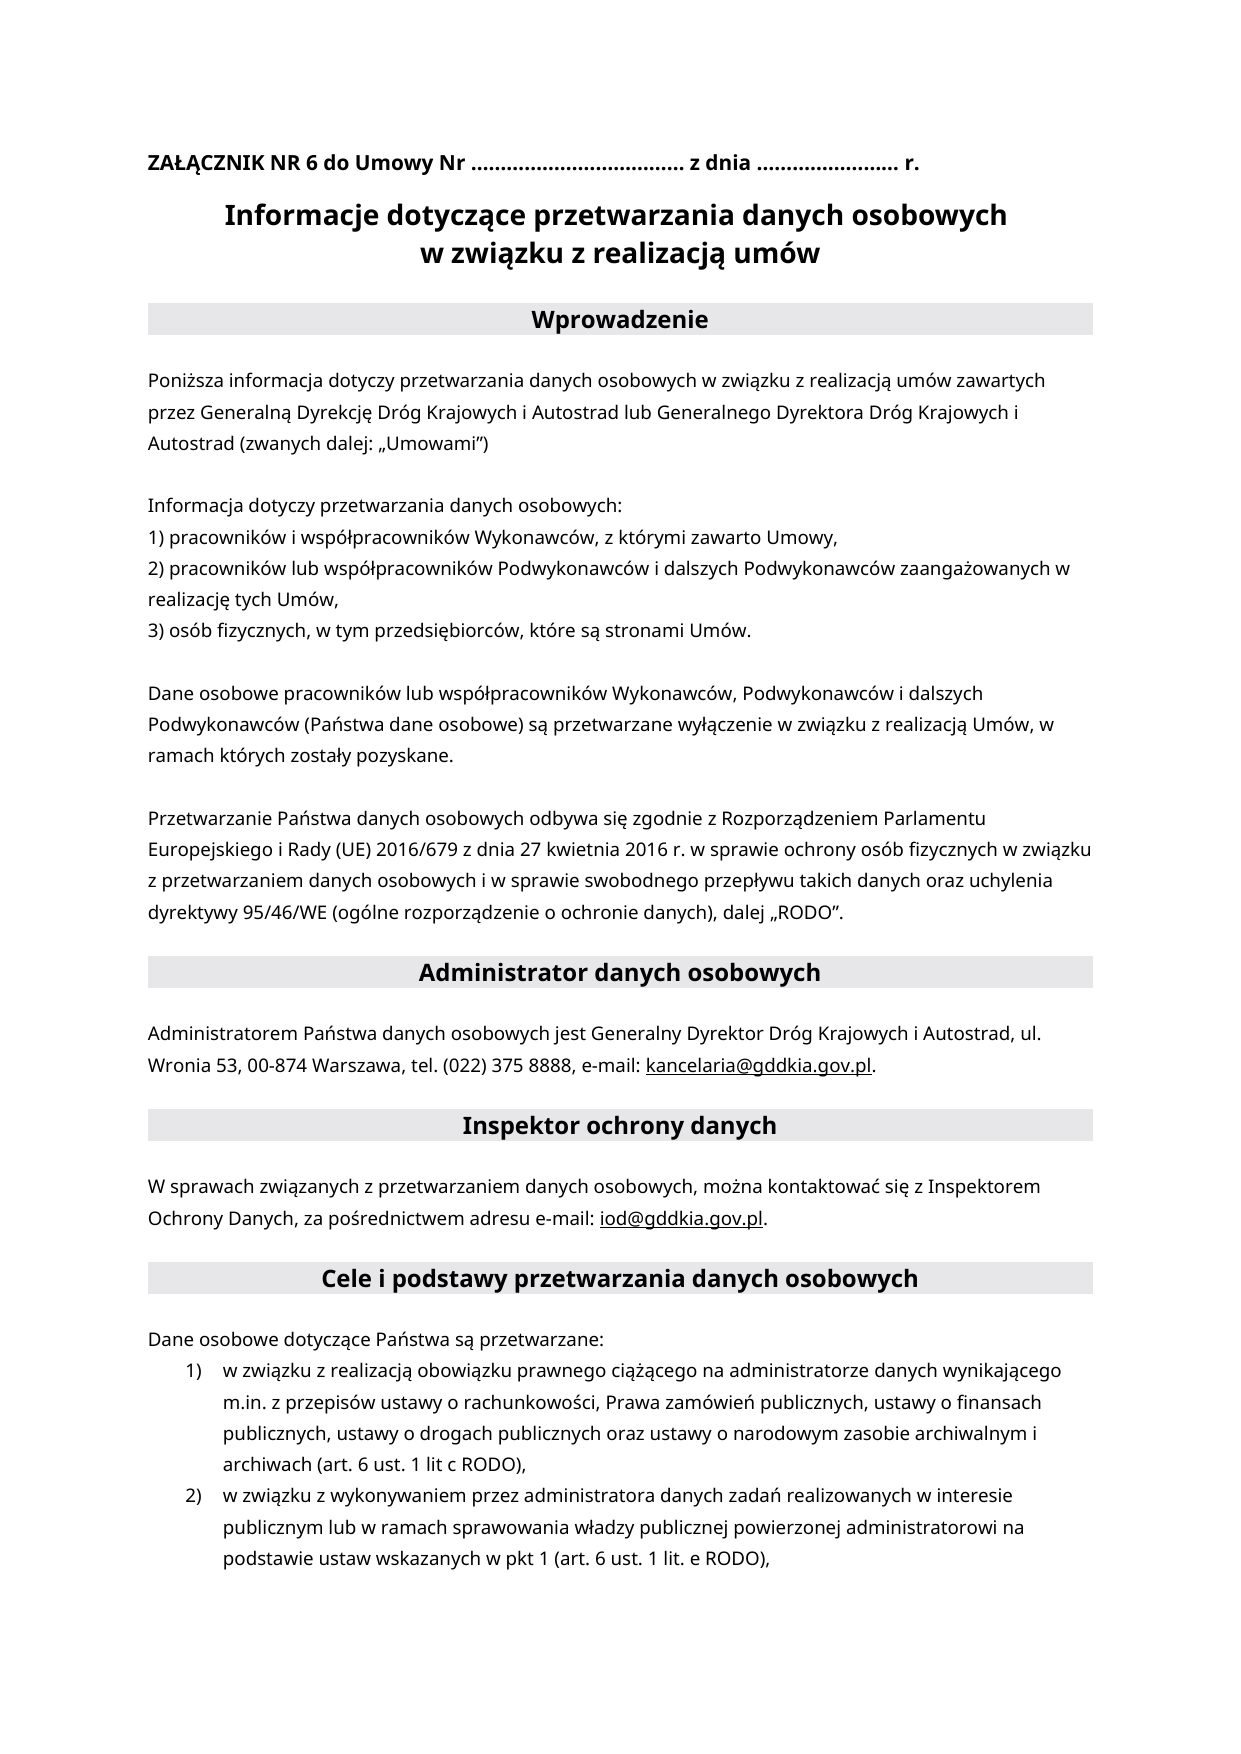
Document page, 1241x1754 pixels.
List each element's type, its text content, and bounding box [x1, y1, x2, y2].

text Przetwarzanie Państwa danych osobowych odbywa się zgodnie z Rozporządzeniem Parlamentu Europejskiego i Rady (UE) 2016/679 z dnia 27 kwietnia 2016 r. w sprawie ochrony osób fizycznych w związku z przetwarzaniem danych osobowych i w sprawie swobodnego przepływu takich danych oraz uchylenia dyrektywy 95/46/WE (ogólne rozporządzenie o ochronie danych), dalej „RODO”. [148, 799, 1093, 924]
text ZAŁĄCZNIK NR 6 do Umowy Nr ……………………………… z dnia …………………… r. [148, 148, 1093, 176]
text Informacje dotyczące przetwarzania danych osobowych w związku z realizacją umów [148, 195, 1093, 272]
list w związku z wykonywaniem przez administratora danych zadań realizowanych w interesie publicznym lub w ramach sprawowania władzy publicznej powierzonej administratorowi na podstawie ustaw wskazanych w pkt 1 (art. 6 ust. 1 lit. e RODO), [185, 1477, 1093, 1571]
text Poniższa informacja dotyczy przetwarzania danych osobowych w związku z realizacją umów zawartych przez Generalną Dyrekcję Dróg Krajowych i Autostrad lub Generalnego Dyrektora Dróg Krajowych i Autostrad (zwanych dalej: „Umowami”) [148, 362, 1093, 456]
text Dane osobowe dotyczące Państwa są przetwarzane: [148, 1321, 1093, 1352]
text Administrator danych osobowych [148, 956, 1093, 988]
text W sprawach związanych z przetwarzaniem danych osobowych, można kontaktować się z Inspektorem Ochrony Danych, za pośrednictwem adresu e-mail: iod@gddkia.gov.pl. [148, 1168, 1093, 1230]
text 2) pracowników lub współpracowników Podwykonawców i dalszych Podwykonawców zaangażowanych w realizację tych Umów, [148, 549, 1093, 612]
text 3) osób fizycznych, w tym przedsiębiorców, które są stronami Umów. [148, 612, 1093, 643]
text Wprowadzenie [148, 303, 1093, 335]
text Administratorem Państwa danych osobowych jest Generalny Dyrektor Dróg Krajowych i Autostrad, ul. Wronia 53, 00-874 Warszawa, tel. (022) 375 8888, e-mail: kancelaria@gddkia.gov.pl. [148, 1015, 1093, 1077]
text 1) pracowników i współpracowników Wykonawców, z którymi zawarto Umowy, [148, 518, 1093, 549]
text Dane osobowe pracowników lub współpracowników Wykonawców, Podwykonawców i dalszych Podwykonawców (Państwa dane osobowe) są przetwarzane wyłączenie w związku z realizacją Umów, w ramach których zostały pozyskane. [148, 674, 1093, 768]
text Informacja dotyczy przetwarzania danych osobowych: [148, 487, 1093, 518]
text Inspektor ochrony danych [148, 1109, 1093, 1141]
list w związku z realizacją obowiązku prawnego ciążącego na administratorze danych wynikającego m.in. z przepisów ustawy o rachunkowości, Prawa zamówień publicznych, ustawy o finansach publicznych, ustawy o drogach publicznych oraz ustawy o narodowym zasobie archiwalnym i archiwach (art. 6 ust. 1 lit c RODO), [185, 1352, 1093, 1477]
text Cele i podstawy przetwarzania danych osobowych [148, 1262, 1093, 1294]
